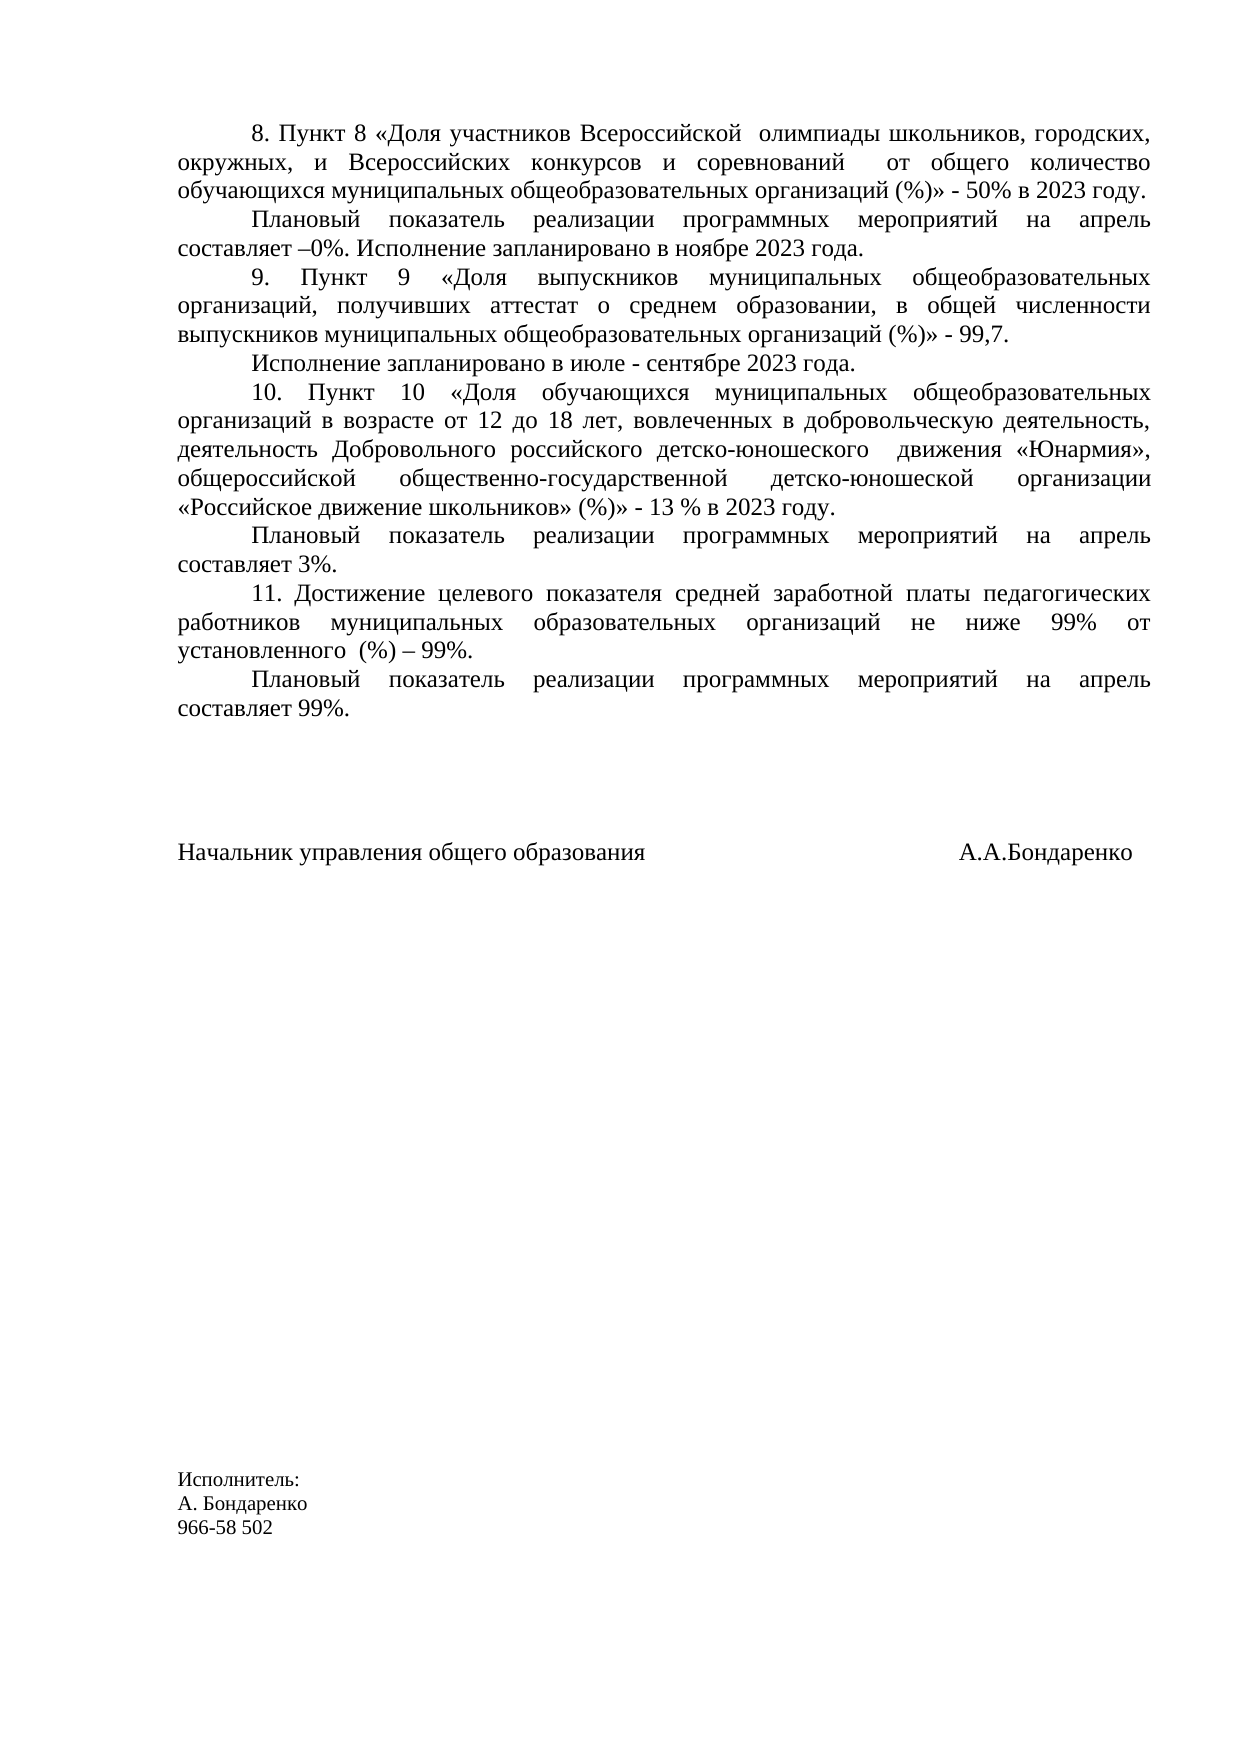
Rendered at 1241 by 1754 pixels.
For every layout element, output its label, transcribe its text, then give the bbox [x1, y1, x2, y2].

text Плановый показатель реализации программных мероприятий на апрель составляет 99%. [177, 664, 1152, 722]
text Начальник управления общего образования А.А.Бондаренко [177, 837, 1160, 866]
text Плановый показатель реализации программных мероприятий на апрель составляет 3%. [177, 521, 1152, 578]
text Исполнение запланировано в июле - сентябре 2023 года. [177, 348, 1152, 377]
text 11. Достижение целевого показателя средней заработной платы педагогических работников муниципальных образовательных организаций не ниже 99% от установленного (%) – 99%. [177, 578, 1152, 664]
text 966-58 502 [177, 1515, 1152, 1539]
text Плановый показатель реализации программных мероприятий на апрель составляет –0%. Исполнение запланировано в ноябре 2023 года. [177, 204, 1152, 262]
text 8. Пункт 8 «Доля участников Всероссийской олимпиады школьников, городских, окружных, и Всероссийских конкурсов и соревнований от общего количество обучающихся муниципальных общеобразовательных организаций (%)» - 50% в 2023 году. [177, 118, 1152, 204]
text А. Бондаренко [177, 1491, 1152, 1515]
text 10. Пункт 10 «Доля обучающихся муниципальных общеобразовательных организаций в возрасте от 12 до 18 лет, вовлеченных в добровольческую деятельность, деятельность Добровольного российского детско-юношеского движения «Юнармия», общероссийской общественно-государственной детско-юношеской организации «Российское движение школьников» (%)» - 13 % в 2023 году. [177, 377, 1152, 521]
text Исполнитель: [177, 1467, 1152, 1491]
text 9. Пункт 9 «Доля выпускников муниципальных общеобразовательных организаций, получивших аттестат о среднем образовании, в общей численности выпускников муниципальных общеобразовательных организаций (%)» - 99,7. [177, 262, 1152, 348]
